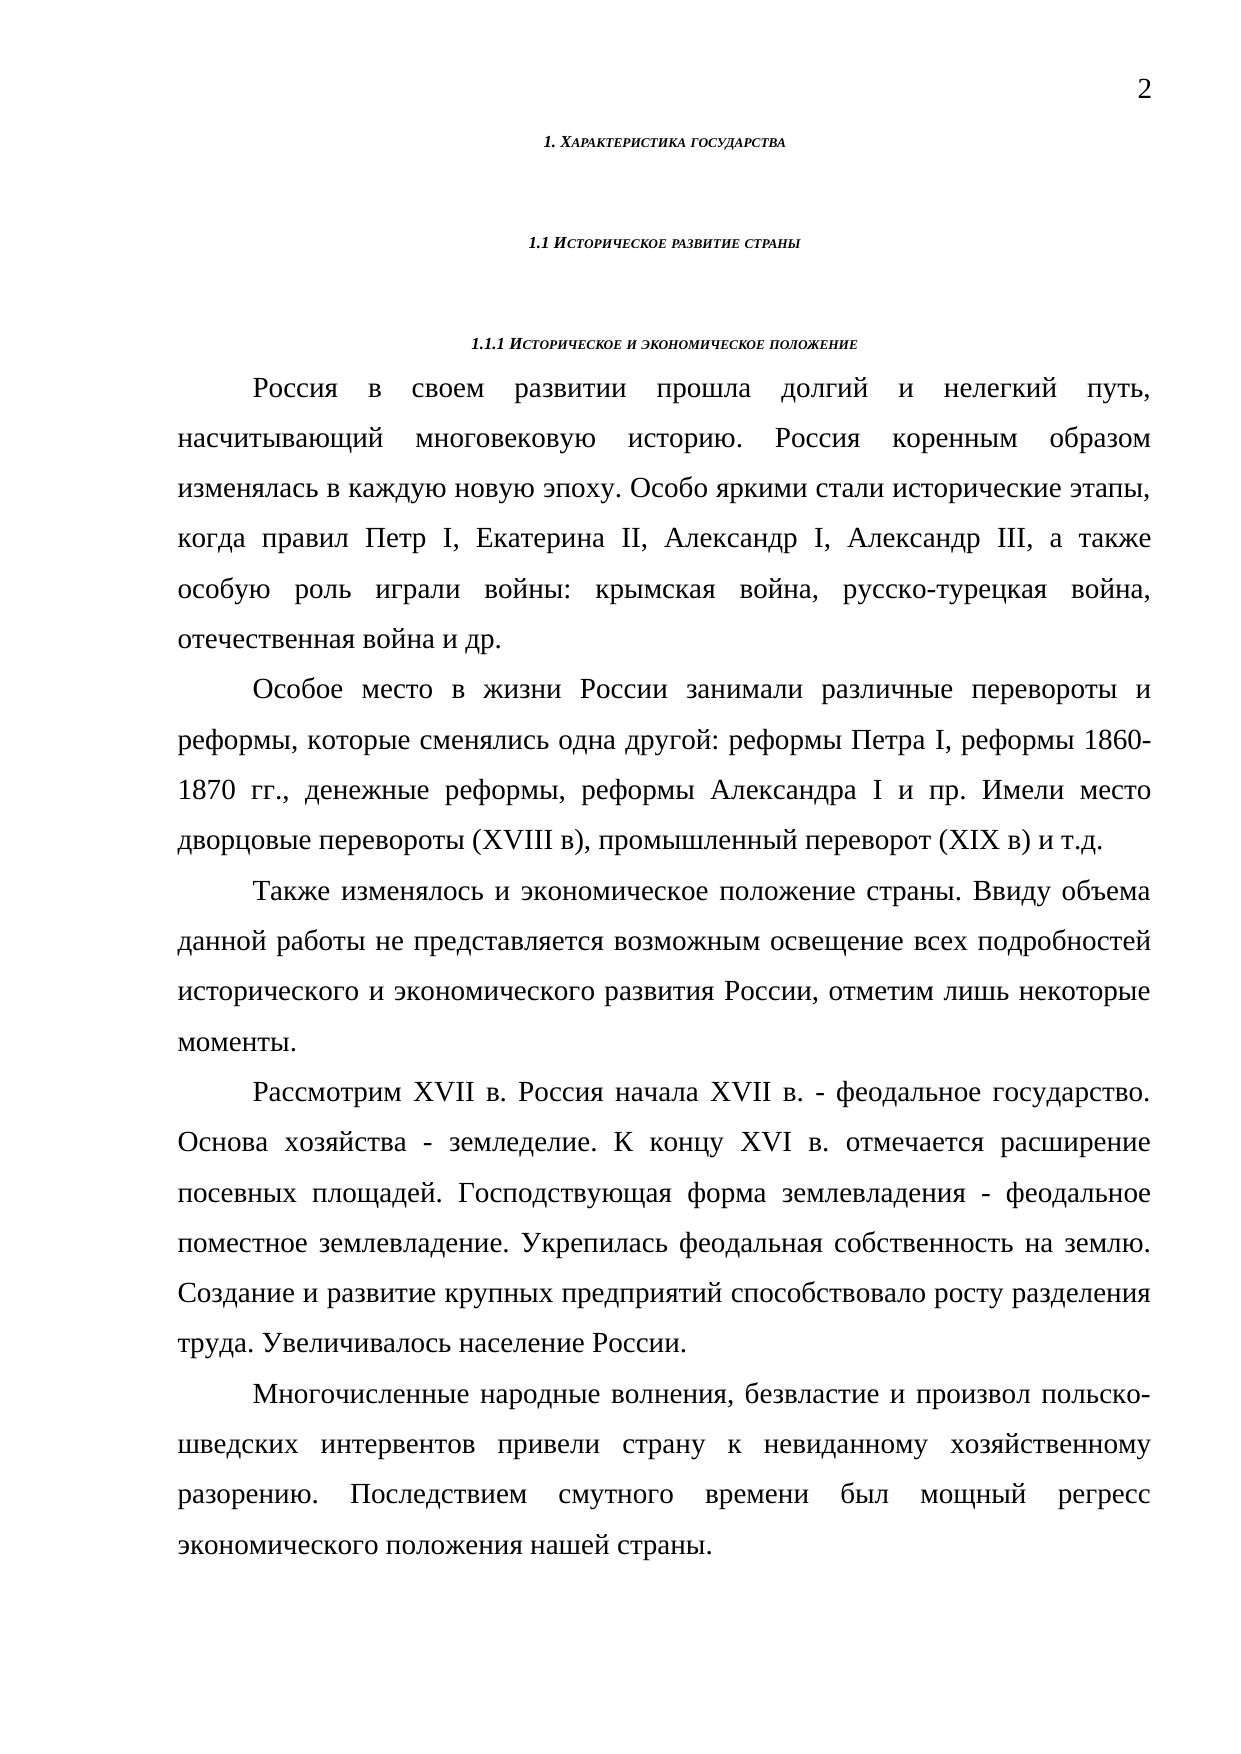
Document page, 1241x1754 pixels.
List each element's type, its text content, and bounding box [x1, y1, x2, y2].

text Особое место в жизни России занимали различные перевороты и реформы, которые сменялись одна другой: реформы Петра I, реформы 1860-1870 гг., денежные реформы, реформы Александра I и пр. Имели место дворцовые перевороты (XVIII в), промышленный переворот (XIX в) и т.д. [177, 672, 1152, 856]
text Также изменялось и экономическое положение страны. Ввиду объема данной работы не представляется возможным освещение всех подробностей исторического и экономического развития России, отметим лишь некоторые моменты. [177, 873, 1152, 1057]
subtitle 1. Характеристика государства [177, 118, 1152, 152]
text Многочисленные народные волнения, безвластие и произвол польско-шведских интервентов привели страну к невиданному хозяйственному разорению. Последствием смутного времени был мощный регресс экономического положения нашей страны. [177, 1376, 1152, 1560]
subtitle 1.1.1 Историческое и экономическое положение [177, 319, 1152, 353]
text Рассмотрим XVII в. Россия начала XVII в. - феодальное государство. Основа хозяйства - земледелие. К концу XVI в. отмечается расширение посевных площадей. Господствующая форма землевладения - феодальное поместное землевладение. Укрепилась феодальная собственность на землю. Создание и развитие крупных предприятий способствовало росту разделения труда. Увеличивалось население России. [177, 1074, 1152, 1359]
subtitle 1.1 Историческое развитие страны [177, 219, 1152, 252]
text Россия в своем развитии прошла долгий и нелегкий путь, насчитывающий многовековую историю. Россия коренным образом изменялась в каждую новую эпоху. Особо яркими стали исторические этапы, когда правил Петр I, Екатерина II, Александр I, Александр III, а также особую роль играли войны: крымская война, русско-турецкая война, отечественная война и др. [177, 370, 1152, 655]
